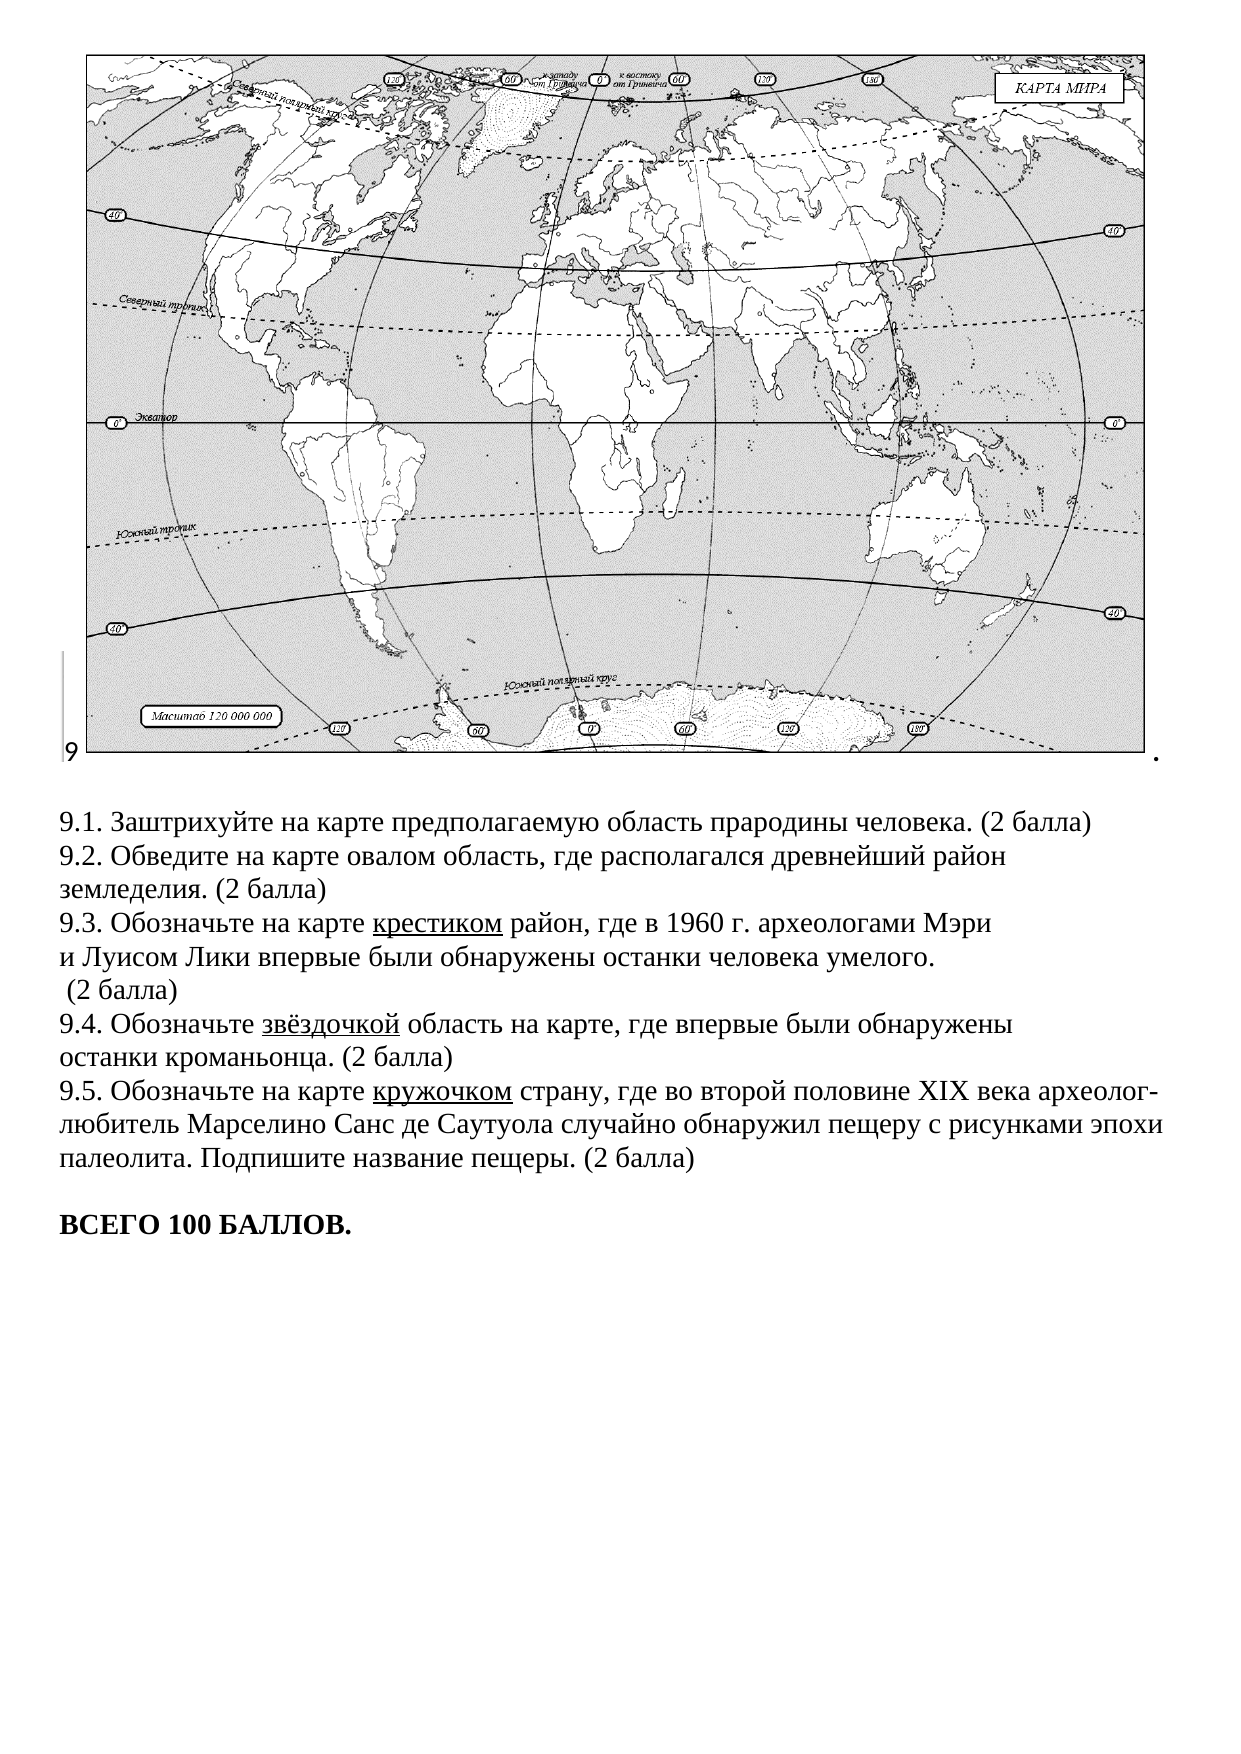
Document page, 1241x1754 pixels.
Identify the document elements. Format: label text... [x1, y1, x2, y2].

text ВСЕГО 100 БАЛЛОВ. [59, 1207, 1167, 1241]
text и Луисом Лики впервые были обнаружены останки человека умелого. [59, 939, 1167, 972]
text земледелия. (2 балла) [59, 872, 1167, 905]
text 9.5. Обозначьте на карте кружочком страну, где во второй половине XIX века археолог-любитель Марселино Санс де Саутуола случайно обнаружил пещеру с рисунками эпохи палеолита. Подпишите название пещеры. (2 балла) [59, 1073, 1167, 1173]
text 9.4. Обозначьте звёздочкой область на карте, где впервые были обнаружены [59, 1006, 1167, 1039]
text 9.2. Обведите на карте овалом область, где располагался древнейший район [59, 838, 1167, 872]
text 9.1. Заштрихуйте на карте предполагаемую область прародины человека. (2 балла) [59, 804, 1167, 838]
text (2 балла) [59, 972, 1167, 1006]
text 9.3. Обозначьте на карте крестиком район, где в 1960 г. археологами Мэри [59, 905, 1167, 939]
text останки кроманьонца. (2 балла) [59, 1039, 1167, 1073]
picture [78, 44, 1152, 762]
